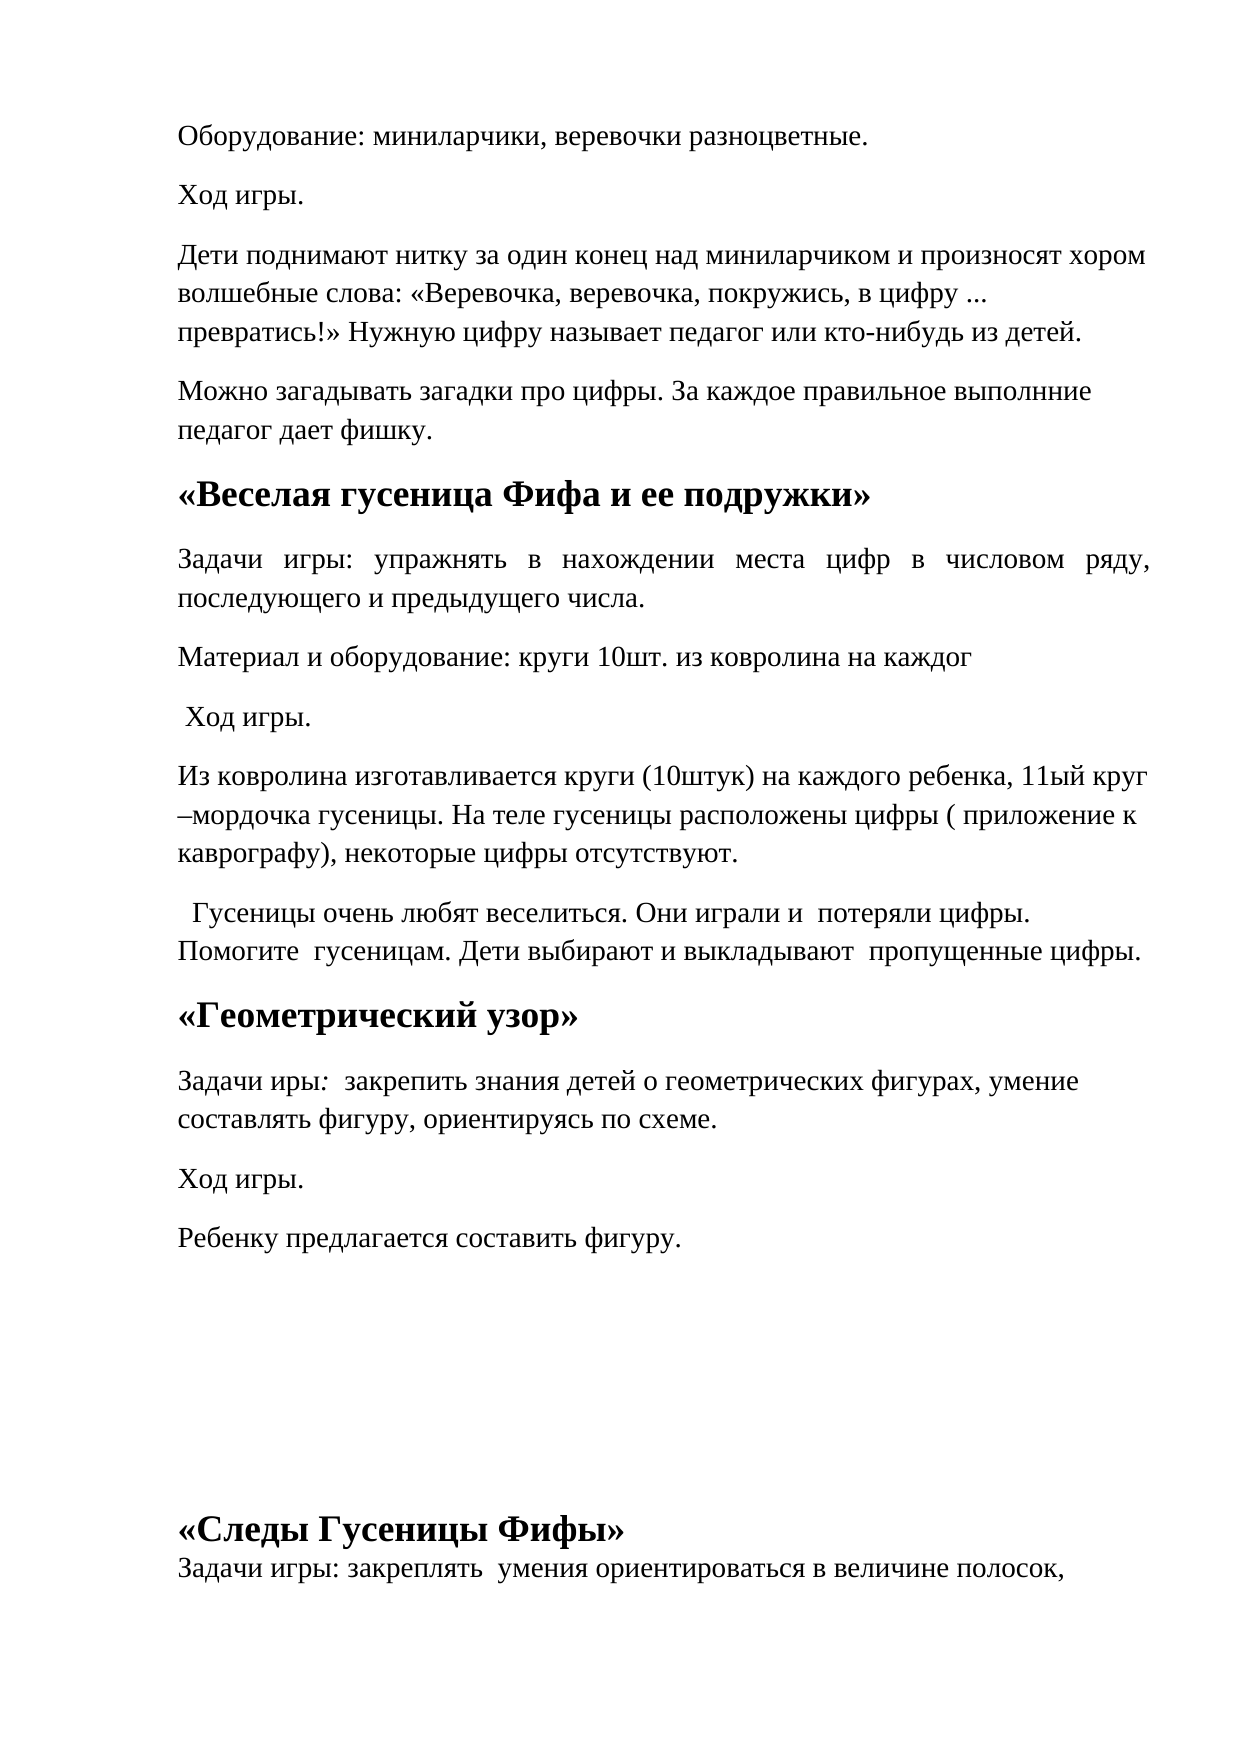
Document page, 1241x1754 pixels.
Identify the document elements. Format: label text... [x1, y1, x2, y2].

text Можно загадывать загадки про цифры. За каждое правильное выполнние педагог дает фишку. [177, 373, 1152, 445]
text Задачи иры: закрепить знания детей о геометрических фигурах, умение составлять фигуру, ориентируясь по схеме. [177, 1063, 1152, 1135]
text Дети поднимают нитку за один конец над миниларчиком и произносят хором волшебные слова: «Веревочка, веревочка, покружись, в цифру ... превратись!» Нужную цифру называет педагог или кто-нибудь из детей. [177, 237, 1152, 347]
text Ход игры. [177, 699, 1149, 732]
text Задачи игры: упражнять в нахождении места цифр в числовом ряду, последующего и предыдущего числа. [177, 542, 1152, 614]
text «Следы Гусеницы Фифы» [177, 1507, 1152, 1550]
text Оборудование: миниларчики, веревочки разноцветные. [177, 118, 1152, 152]
text Задачи игры: закреплять умения ориентироваться в величине полосок, [177, 1550, 1152, 1583]
text «Веселая гусеница Фифа и ее подружки» [177, 471, 1149, 514]
text Материал и оборудование: круги 10шт. из ковролина на каждог [177, 639, 1152, 673]
text Из ковролина изготавливается круги (10штук) на каждого ребенка, 11ый круг –мордочка гусеницы. На теле гусеницы расположены цифры ( приложение к каврографу), некоторые цифры отсутствуют. [177, 758, 1149, 869]
text Ход игры. [177, 177, 1152, 211]
text Ход игры. [177, 1161, 1152, 1194]
text Ребенку предлагается составить фигуру. [177, 1220, 1152, 1254]
text Гусеницы очень любят веселиться. Они играли и потеряли цифры. Помогите гусеницам. Дети выбирают и выкладывают пропущенные цифры. [177, 895, 1149, 967]
text «Геометрический узор» [177, 993, 1152, 1036]
